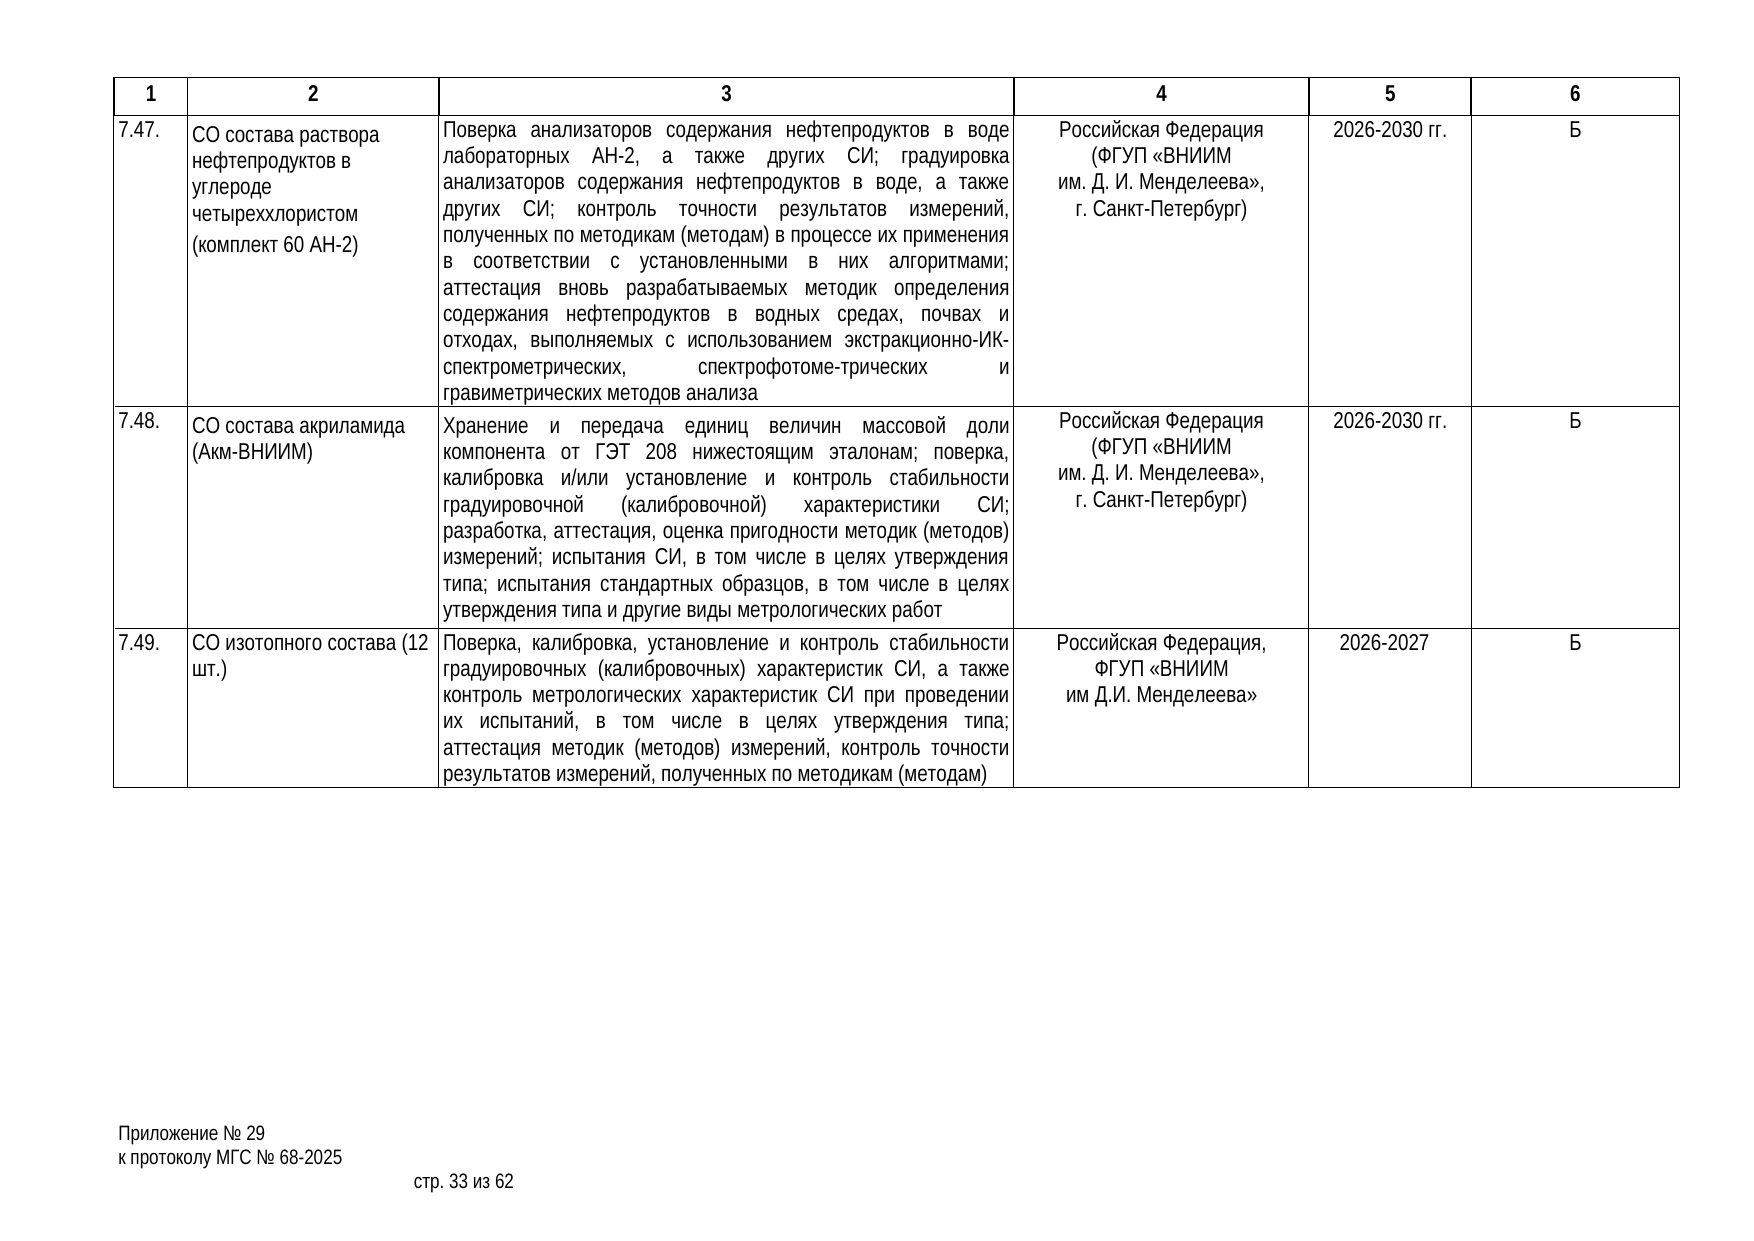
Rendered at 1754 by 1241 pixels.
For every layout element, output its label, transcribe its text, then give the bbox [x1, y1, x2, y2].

table_cell Б [1472, 116, 1679, 406]
table_header 5 [1310, 78, 1470, 114]
table_cell [114, 406, 187, 627]
table_cell Российская Федерация (ФГУП «ВНИИМ им. Д. И. Менделеева», г. Санкт-Петербург) [1014, 407, 1308, 627]
table_cell Поверка, калибровка, установление и контроль стабильности градуировочных (калибровочных) характеристик СИ, а также контроль метрологических характеристик СИ при проведении их испытаний, в том числе в целях утверждения типа; аттестация методик (методов) измерений, контроль точности результатов измерений, полученных по методикам (методам) [439, 629, 1013, 787]
table_header 4 [1015, 78, 1308, 114]
table_cell 2026-2030 гг. [1309, 116, 1471, 406]
table_cell 2026-2030 гг. [1309, 407, 1471, 627]
table_cell Б [1472, 629, 1679, 787]
table_cell [114, 628, 187, 787]
table_header 2 [188, 78, 438, 114]
table_header 6 [1472, 78, 1679, 114]
table_cell Российская Федерация, ФГУП «ВНИИМ им Д.И. Менделеева» [1014, 629, 1308, 787]
table_cell СО состава раствора нефтепродуктов в углероде четыреххлористом (комплект 60 АН-2) [188, 116, 438, 406]
table_cell Б [1472, 407, 1679, 627]
table_cell Хранение и передача единиц величин массовой доли компонента от ГЭТ 208 нижестоящим эталонам; поверка, калибровка и/или установление и контроль стабильности градуировочной (калибровочной) характеристики СИ; разработка, аттестация, оценка пригодности методик (методов) измерений; испытания СИ, в том числе в целях утверждения типа; испытания стандартных образцов, в том числе в целях утверждения типа и другие виды метрологических работ [439, 407, 1013, 627]
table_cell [1014, 116, 1308, 406]
table_cell СО изотопного состава (12 шт.) [188, 629, 438, 787]
table_cell Поверка анализаторов содержания нефтепродуктов в воде лабораторных АН-2, а также других СИ; градуировка анализаторов содержания нефтепродуктов в воде, а также других СИ; контроль точности результатов измерений, полученных по методикам (методам) в процессе их применения в соответствии с установленными в них алгоритмами; аттестация вновь разрабатываемых методик определения содержания нефтепродуктов в водных средах, почвах и отходах, выполняемых с использованием экстракционно-ИК-спектрометрических, спектрофотоме-трических и гравиметрических методов анализа [439, 116, 1013, 406]
table_header 1 [115, 78, 187, 114]
table_header 3 [440, 78, 1013, 114]
table_cell СО состава акриламида (Акм-ВНИИМ) [188, 407, 438, 627]
table_cell [114, 116, 187, 406]
table_cell 2026-2027 [1309, 629, 1471, 787]
